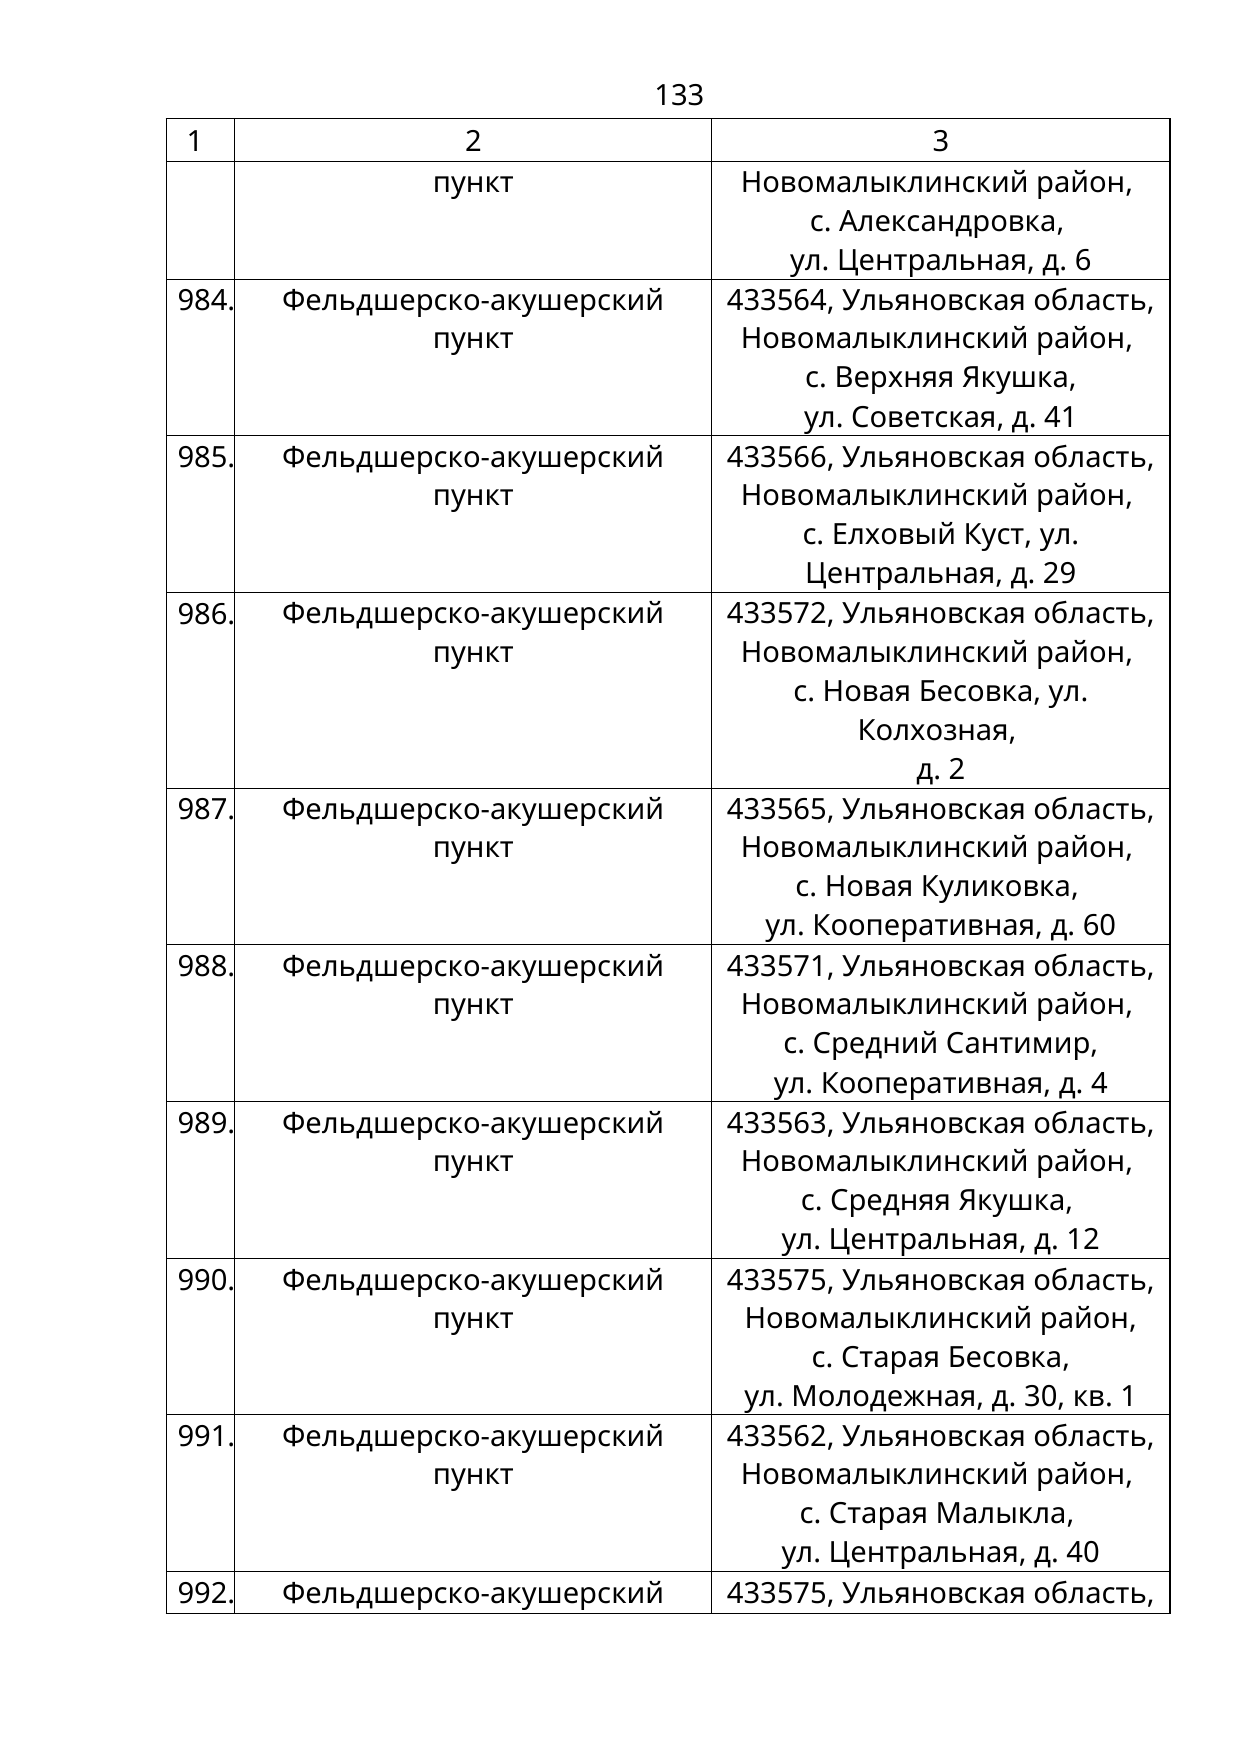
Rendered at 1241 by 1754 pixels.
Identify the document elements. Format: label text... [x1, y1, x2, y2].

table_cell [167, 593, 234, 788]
table_header 1 [167, 119, 234, 161]
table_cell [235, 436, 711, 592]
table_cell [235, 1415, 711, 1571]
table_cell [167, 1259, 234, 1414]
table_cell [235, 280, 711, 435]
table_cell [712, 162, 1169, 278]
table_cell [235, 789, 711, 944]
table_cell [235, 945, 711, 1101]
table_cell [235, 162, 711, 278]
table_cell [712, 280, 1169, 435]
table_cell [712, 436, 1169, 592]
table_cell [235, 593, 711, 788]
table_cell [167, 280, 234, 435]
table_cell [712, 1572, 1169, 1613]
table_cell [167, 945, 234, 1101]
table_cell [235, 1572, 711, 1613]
table_header 2 [235, 119, 711, 161]
table_header 3 [712, 119, 1169, 161]
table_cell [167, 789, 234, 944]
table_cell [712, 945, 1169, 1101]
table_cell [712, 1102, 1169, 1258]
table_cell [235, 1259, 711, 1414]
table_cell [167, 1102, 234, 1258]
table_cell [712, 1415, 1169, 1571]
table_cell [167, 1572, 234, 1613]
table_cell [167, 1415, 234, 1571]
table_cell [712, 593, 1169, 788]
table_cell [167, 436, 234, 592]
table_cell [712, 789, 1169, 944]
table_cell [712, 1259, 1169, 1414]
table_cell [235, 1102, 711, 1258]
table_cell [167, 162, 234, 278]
